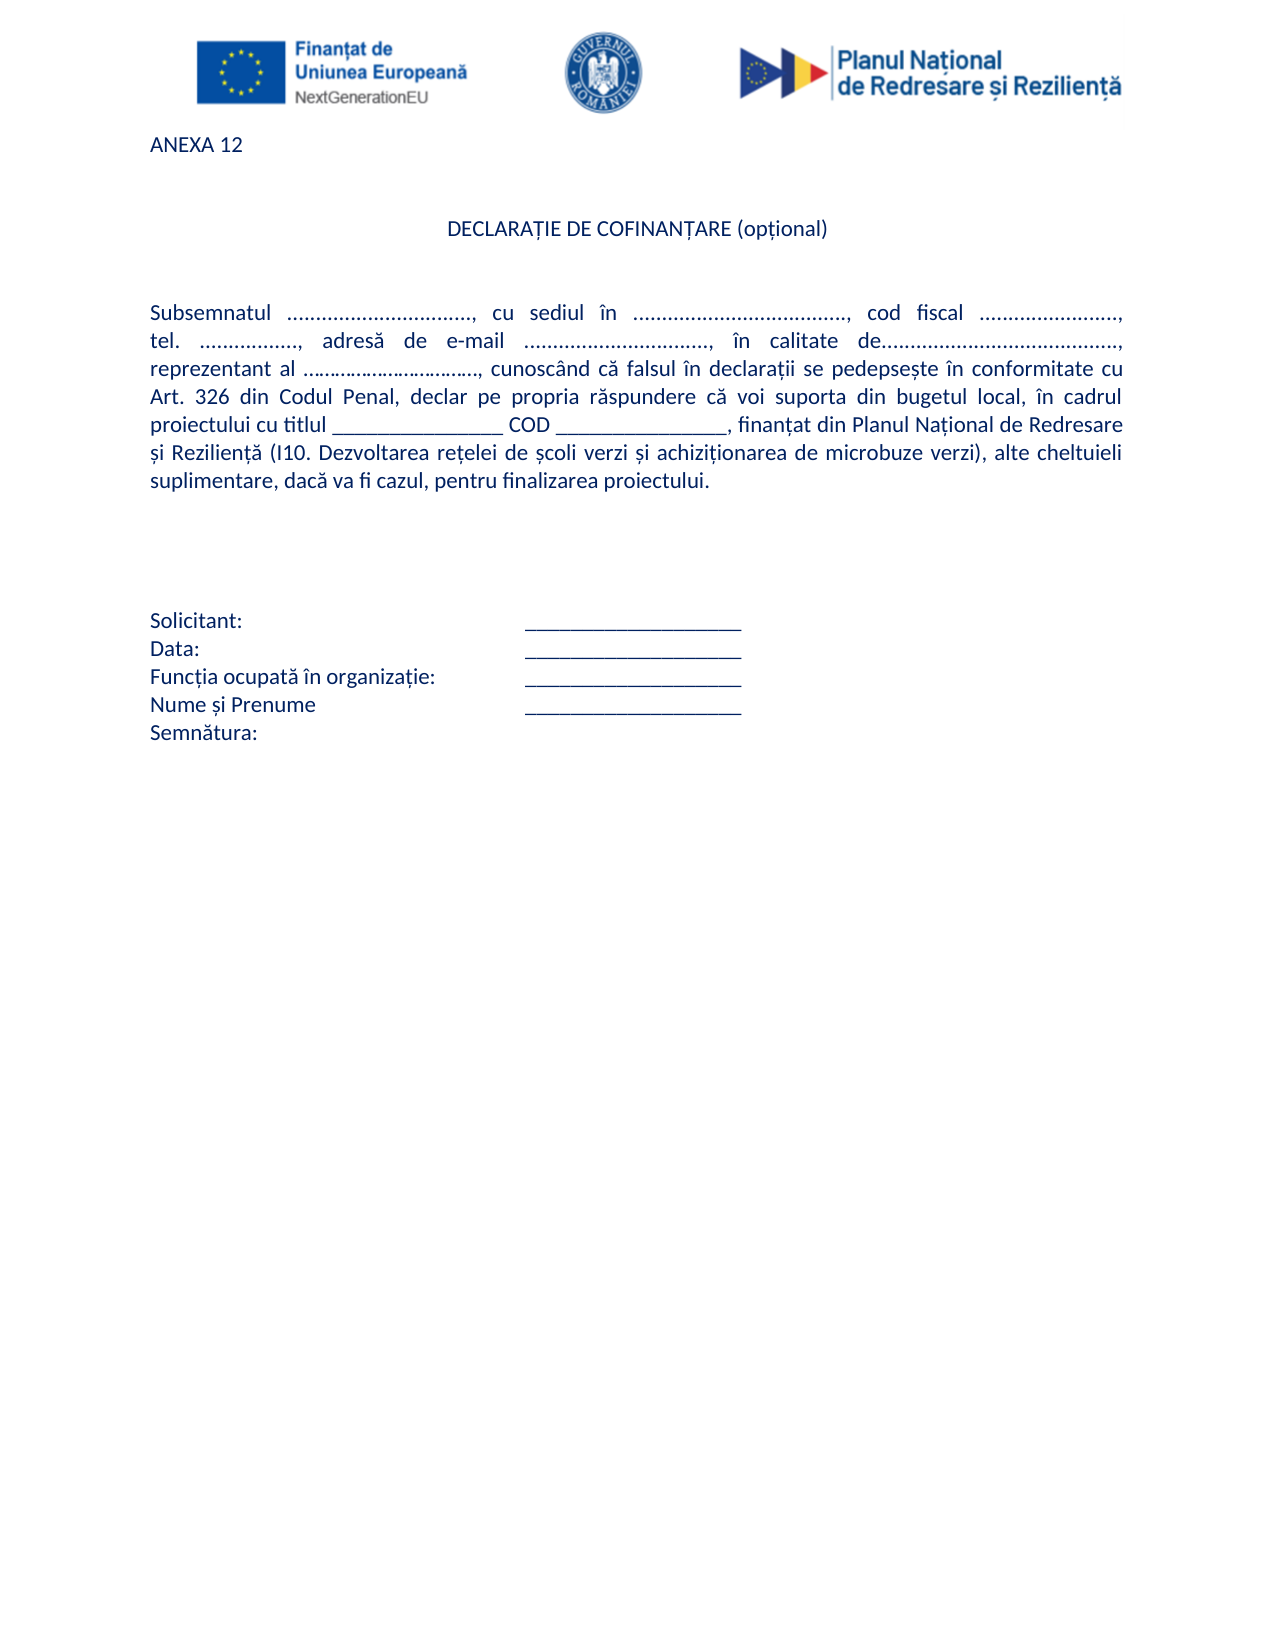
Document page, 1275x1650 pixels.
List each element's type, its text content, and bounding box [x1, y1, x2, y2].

text Funcția ocupată în organizație: ___________________ [150, 662, 1125, 690]
text DECLARAŢIE DE COFINANȚARE (opțional) [150, 214, 1125, 242]
text ANEXA 12 [150, 130, 1125, 158]
picture [150, 14, 1125, 130]
text Subsemnatul ................................, cu sediul în ....................................., cod fiscal ........................, tel. ................., adresă de e-mail ................................, în calitate de........................................., reprezentant al ……………………………, cunoscând că falsul în declarații se pedepsește în conformitate cu Art. 326 din Codul Penal, declar pe propria răspundere că voi suporta din bugetul local, în cadrul proiectului cu titlul _______________ COD _______________, finanțat din Planul Național de Redresare și Reziliență (I10. Dezvoltarea rețelei de școli verzi și achiziționarea de microbuze verzi), alte cheltuieli suplimentare, dacă va fi cazul, pentru finalizarea proiectului. [150, 298, 1125, 494]
text Solicitant: ___________________ [150, 606, 1125, 634]
text Semnătura: [150, 718, 1125, 746]
text Data: ___________________ [150, 634, 1125, 662]
text Nume și Prenume ___________________ [150, 690, 1125, 718]
